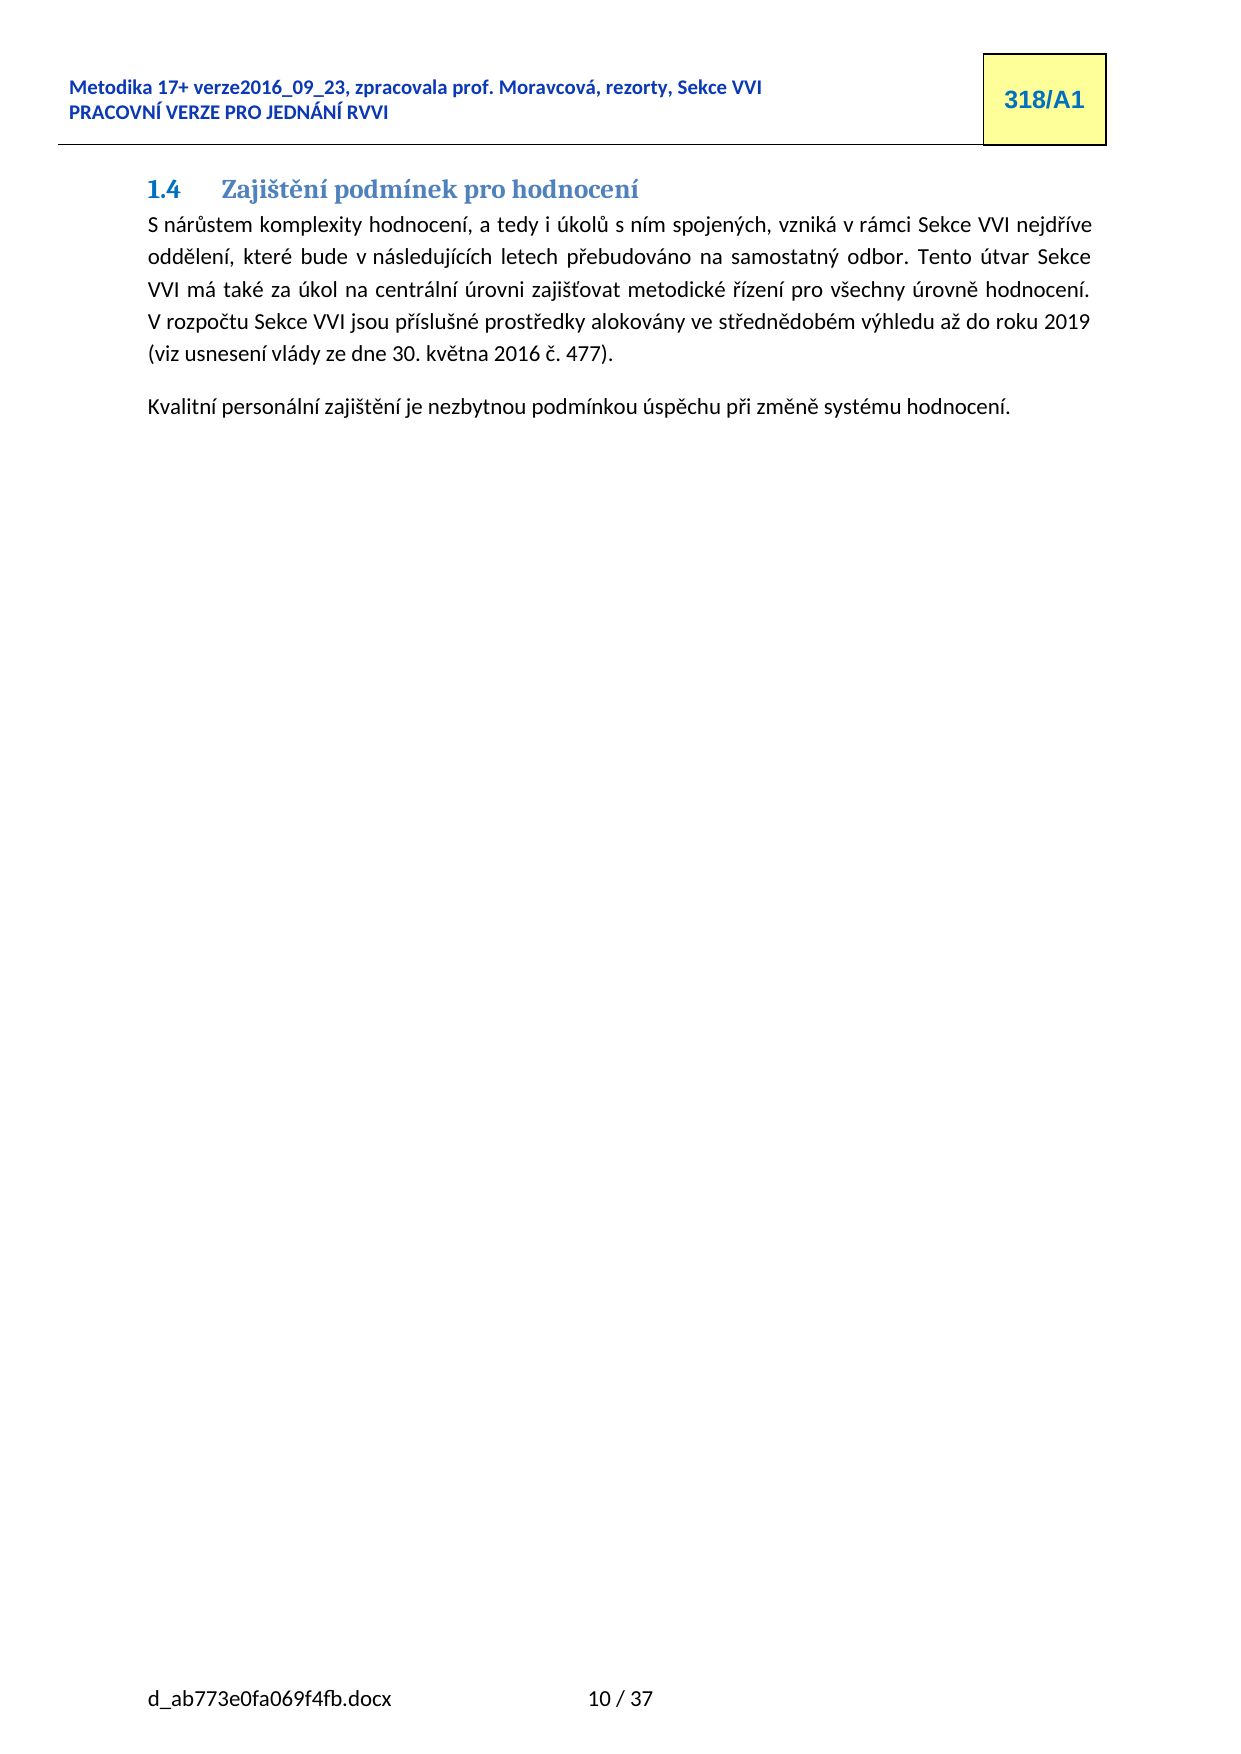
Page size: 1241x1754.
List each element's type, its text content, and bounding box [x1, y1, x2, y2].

text S nárůstem komplexity hodnocení, a tedy i úkolů s ním spojených, vzniká v rámci Sekce VVI nejdříve oddělení, které bude v následujících letech přebudováno na samostatný odbor. Tento útvar Sekce VVI má také za úkol na centrální úrovni zajišťovat metodické řízení pro všechny úrovně hodnocení. V rozpočtu Sekce VVI jsou příslušné prostředky alokovány ve střednědobém výhledu až do roku 2019 (viz usnesení vlády ze dne 30. května 2016 č. 477). [148, 210, 1092, 367]
text Kvalitní personální zajištění je nezbytnou podmínkou úspěchu při změně systému hodnocení. [148, 392, 1092, 420]
subtitle Zajištění podmínek pro hodnocení [148, 174, 1092, 206]
